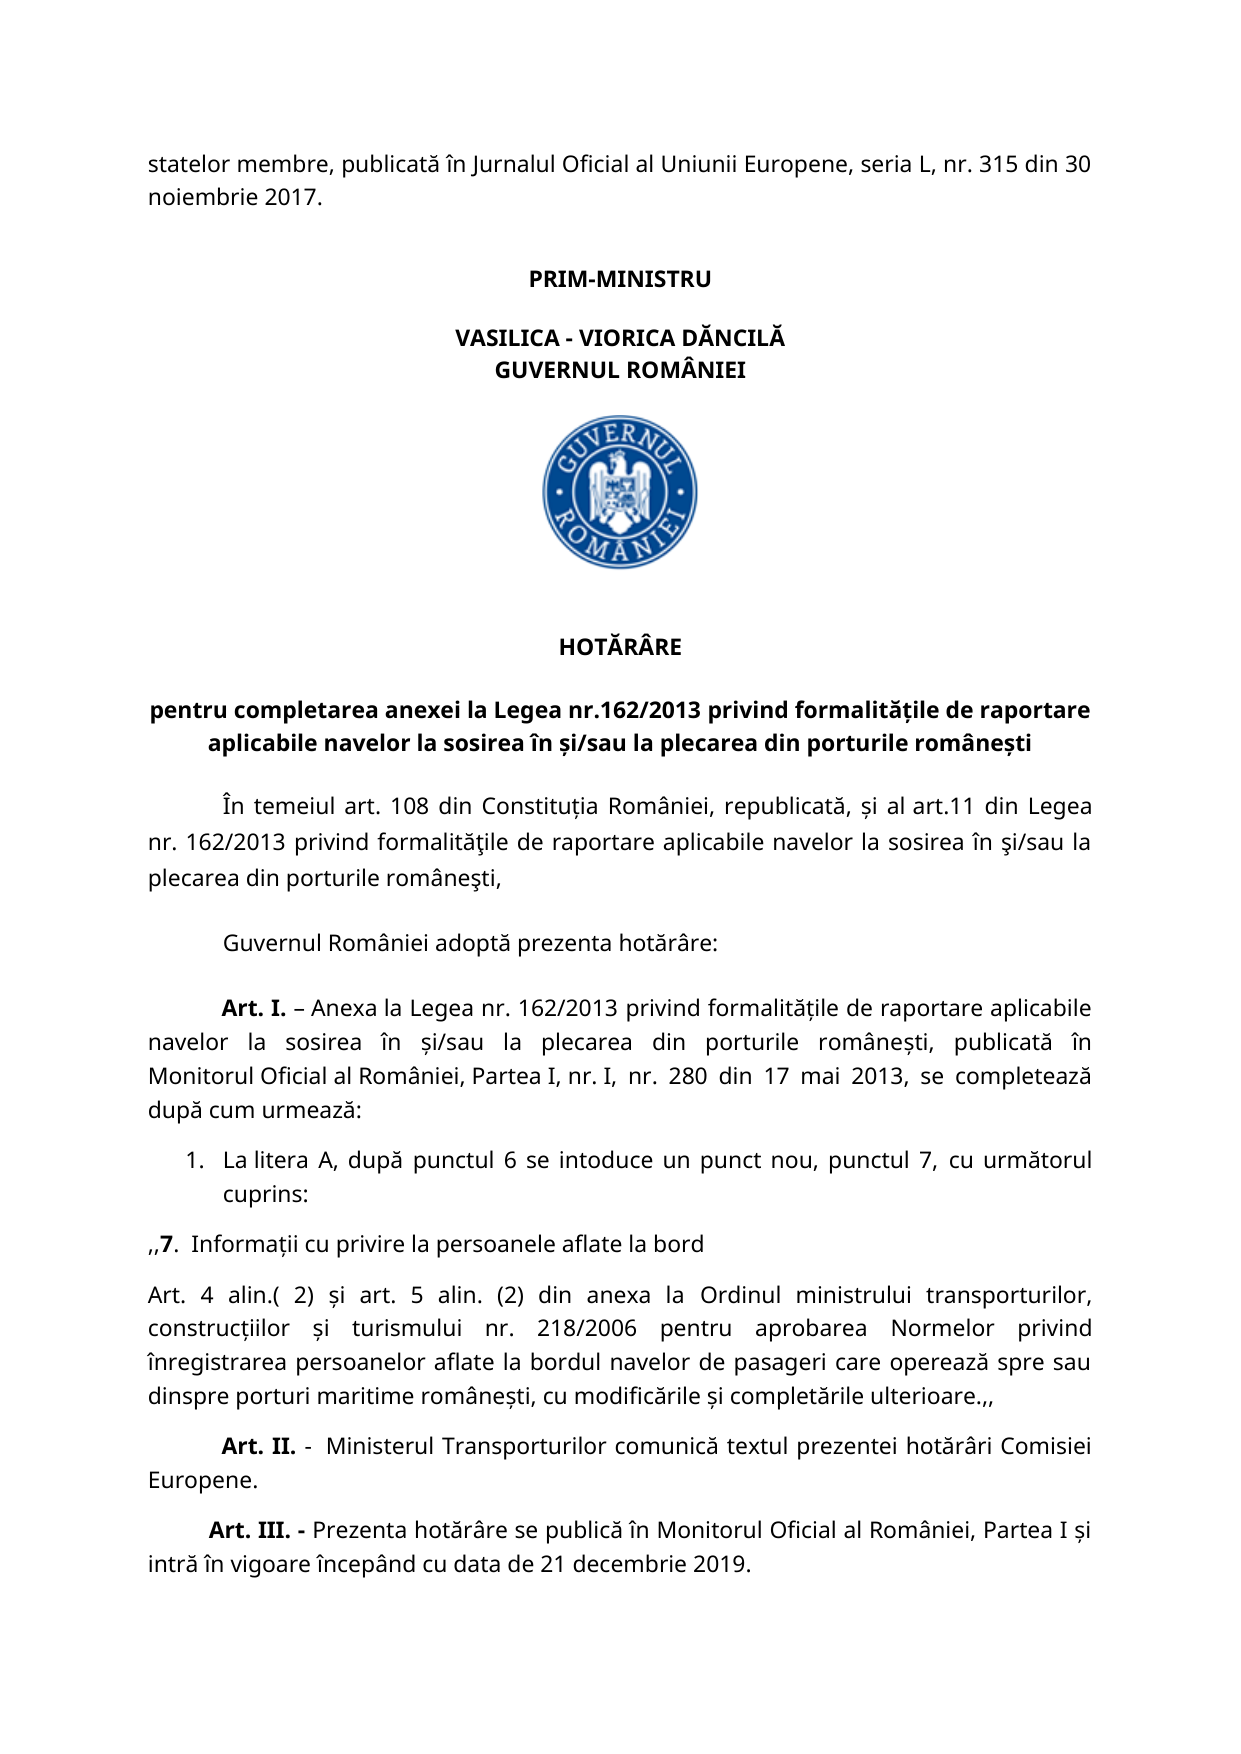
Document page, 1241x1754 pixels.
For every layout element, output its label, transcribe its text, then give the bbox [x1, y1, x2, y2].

text Guvernul României adoptă prezenta hotărâre: [148, 927, 1093, 958]
text Art. III. - Prezenta hotărâre se publică în Monitorul Oficial al României, Partea I și intră în vigoare începând cu data de 21 decembrie 2019. [148, 1514, 1093, 1579]
text Art. II. - Ministerul Transporturilor comunică textul prezentei hotărâri Comisiei Europene. [148, 1430, 1093, 1495]
text PRIM-MINISTRU [148, 263, 1093, 294]
text Art. I. – Anexa la Legea nr. 162/2013 privind formalităţile de raportare aplicabile navelor la sosirea în şi/sau la plecarea din porturile româneşti, publicată în Monitorul Oficial al României, Partea I, nr. I, nr. 280 din 17 mai 2013, se completează după cum urmează: [148, 992, 1093, 1125]
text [148, 148, 1093, 213]
text Art. 4 alin.( 2) şi art. 5 alin. (2) din anexa la Ordinul ministrului transporturilor, construcţiilor şi turismului nr. 218/2006 pentru aprobarea Normelor privind înregistrarea persoanelor aflate la bordul navelor de pasageri care operează spre sau dinspre porturi maritime româneşti, cu modificările și completările ulterioare.,, [148, 1278, 1093, 1411]
text pentru completarea anexei la Legea nr.162/2013 privind formalităţile de raportare aplicabile navelor la sosirea în şi/sau la plecarea din porturile româneşti [148, 693, 1093, 758]
list La litera A, după punctul 6 se intoduce un punct nou, punctul 7, cu următorul cuprins: [185, 1144, 1093, 1209]
text HOTĂRÂRE [148, 631, 1093, 662]
text VASILICA - VIORICA DĂNCILĂ [148, 322, 1093, 353]
text GUVERNUL ROMÂNIEI [148, 353, 1093, 385]
text ,,7. Informaţii cu privire la persoanele aflate la bord [148, 1228, 1093, 1259]
text În temeiul art. 108 din Constituţia României, republicată, și al art.11 din Legea nr. 162/2013 privind formalităţile de raportare aplicabile navelor la sosirea în şi/sau la plecarea din porturile româneşti, [148, 790, 1093, 893]
picture [542, 415, 699, 572]
